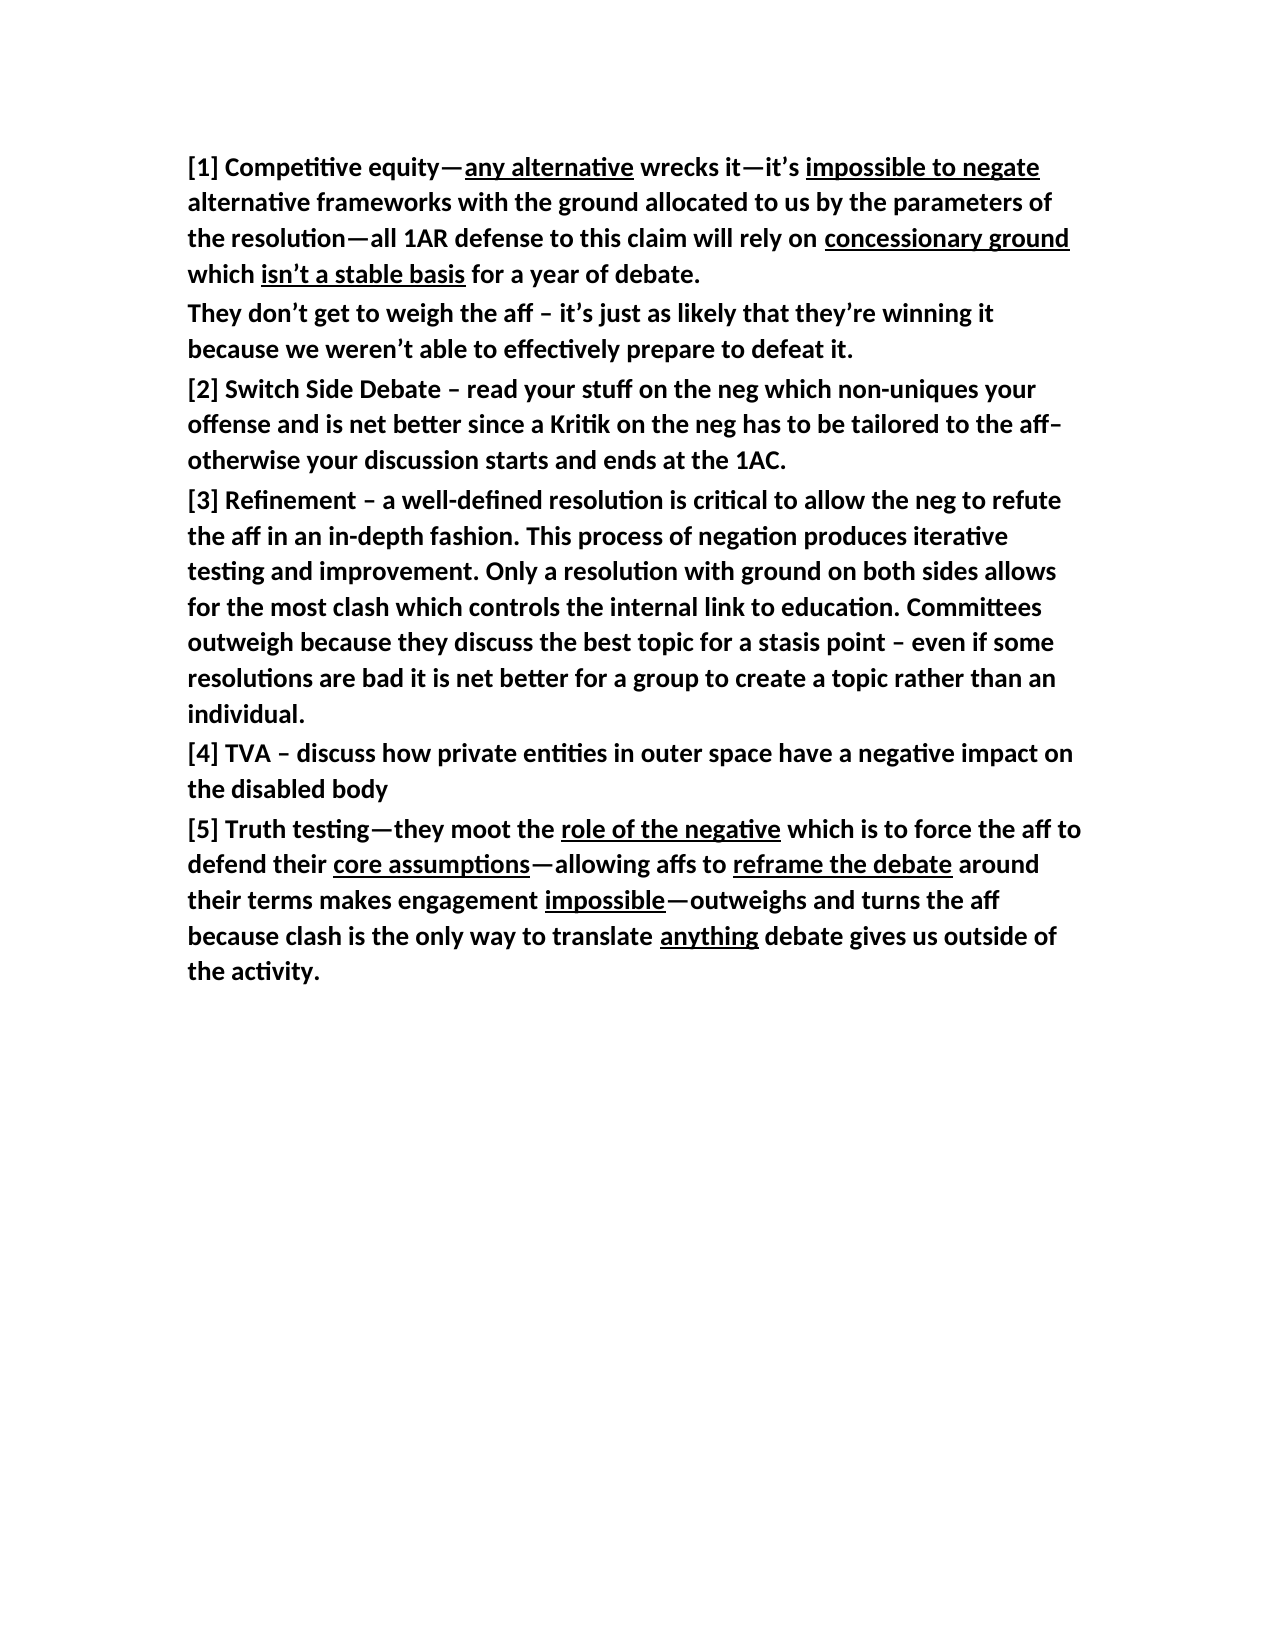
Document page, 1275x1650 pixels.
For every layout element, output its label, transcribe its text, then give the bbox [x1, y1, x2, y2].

subtitle They don’t get to weigh the aff – it’s just as likely that they’re winning it because we weren’t able to effectively prepare to defeat it. [187, 297, 1087, 365]
subtitle [2] Switch Side Debate – read your stuff on the neg which non-uniques your offense and is net better since a Kritik on the neg has to be tailored to the aff– otherwise your discussion starts and ends at the 1AC. [187, 372, 1087, 476]
subtitle [1] Competitive equity—any alternative wrecks it—it’s impossible to negate alternative frameworks with the ground allocated to us by the parameters of the resolution—all 1AR defense to this claim will rely on concessionary ground which isn’t a stable basis for a year of debate. [187, 150, 1087, 290]
subtitle [3] Refinement – a well-defined resolution is critical to allow the neg to refute the aff in an in-depth fashion. This process of negation produces iterative testing and improvement. Only a resolution with ground on both sides allows for the most clash which controls the internal link to education. Committees outweigh because they discuss the best topic for a stasis point – even if some resolutions are bad it is net better for a group to create a topic rather than an individual. [187, 483, 1087, 730]
subtitle [5] Truth testing—they moot the role of the negative which is to force the aff to defend their core assumptions—allowing affs to reframe the debate around their terms makes engagement impossible—outweighs and turns the aff because clash is the only way to translate anything debate gives us outside of the activity. [187, 812, 1087, 988]
subtitle [4] TVA – discuss how private entities in outer space have a negative impact on the disabled body [187, 737, 1087, 805]
